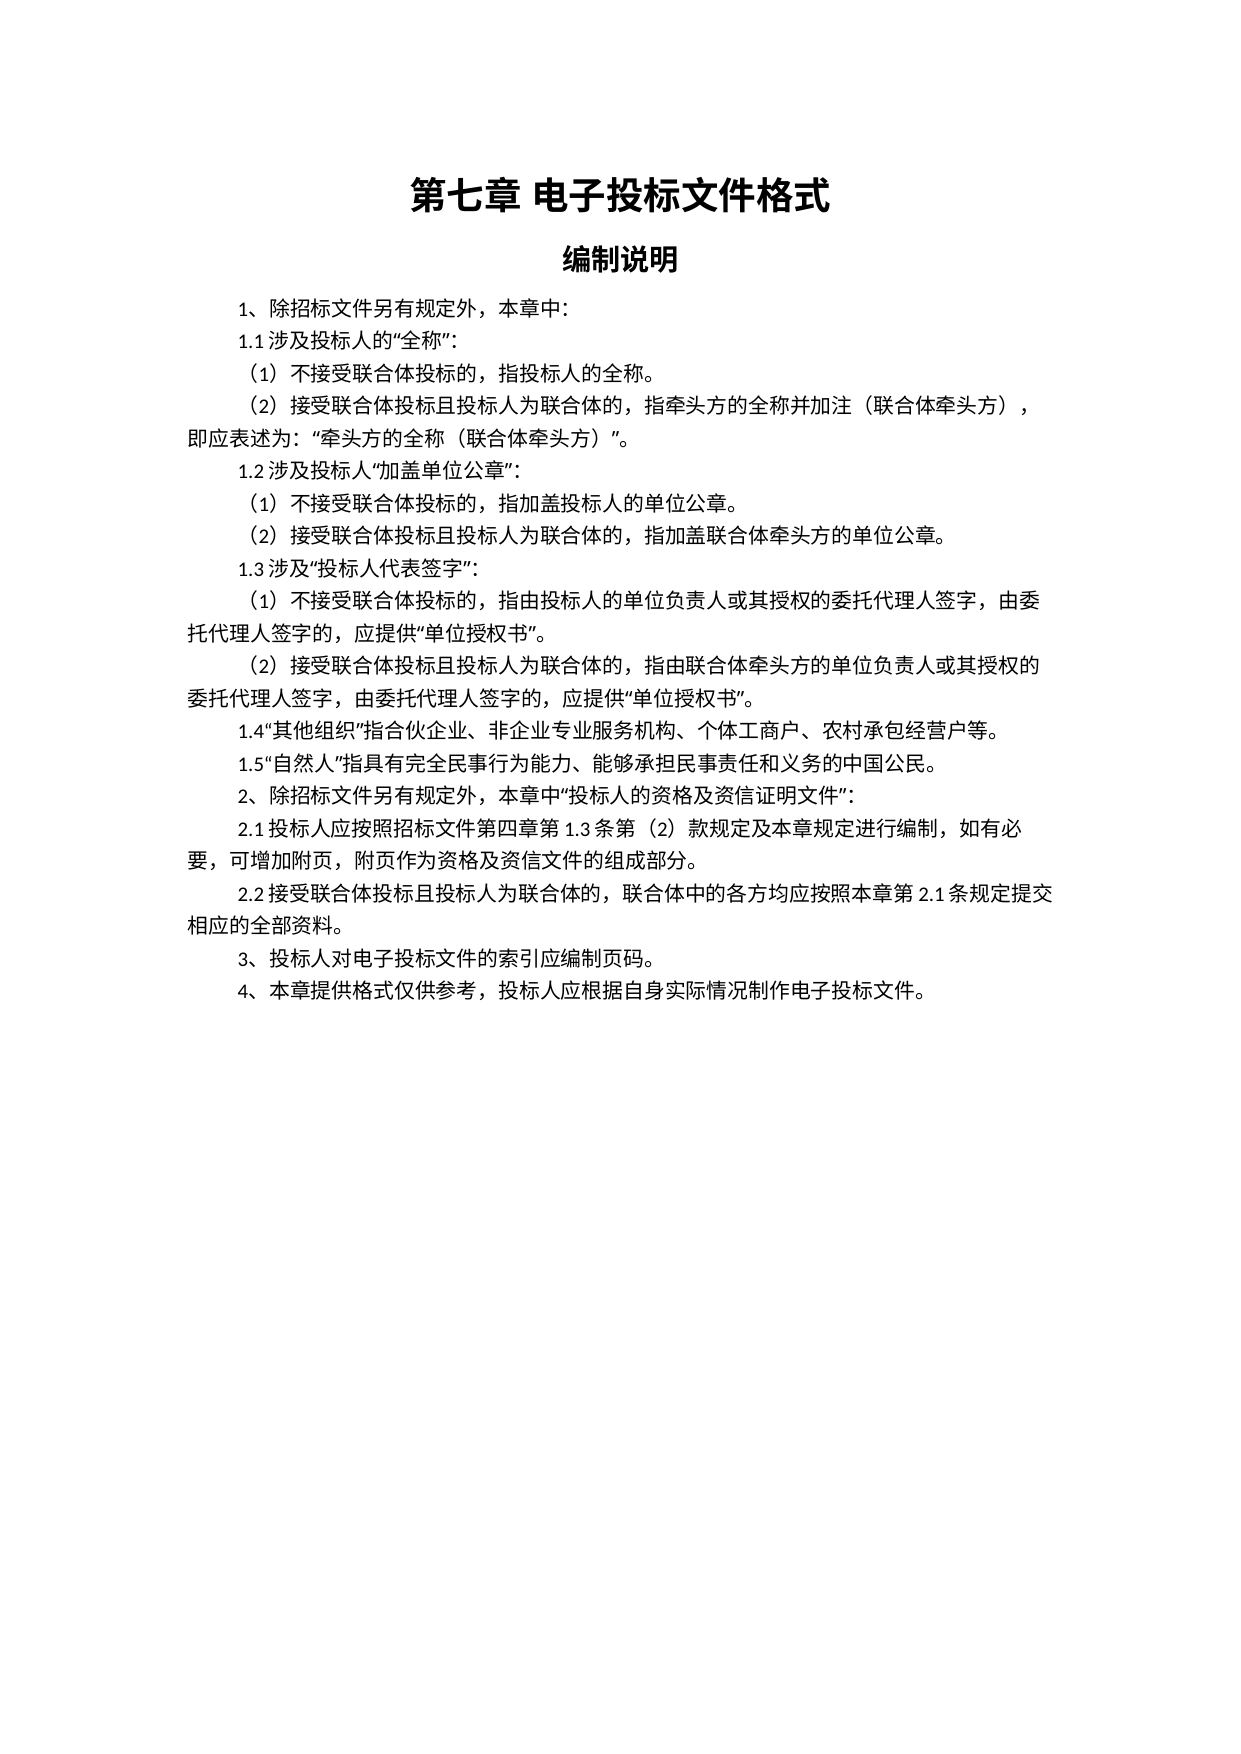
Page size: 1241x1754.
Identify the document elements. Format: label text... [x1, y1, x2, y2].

text （2）接受联合体投标且投标人为联合体的，指牵头方的全称并加注（联合体牵头方），即应表述为：“牵头方的全称（联合体牵头方）”。 [187, 389, 1053, 454]
text 2.1投标人应按照招标文件第四章第1.3条第（2）款规定及本章规定进行编制，如有必要，可增加附页，附页作为资格及资信文件的组成部分。 [187, 812, 1053, 877]
text 1.5“自然人”指具有完全民事行为能力、能够承担民事责任和义务的中国公民。 [187, 747, 1053, 779]
text 1.2涉及投标人“加盖单位公章”： [187, 454, 1053, 487]
text 第七章 电子投标文件格式 [187, 162, 1053, 227]
text 4、本章提供格式仅供参考，投标人应根据自身实际情况制作电子投标文件。 [187, 974, 1053, 1007]
text 1.1涉及投标人的“全称”： [187, 324, 1053, 357]
text 编制说明 [187, 227, 1053, 292]
text 2、除招标文件另有规定外，本章中“投标人的资格及资信证明文件”： [187, 779, 1053, 812]
text （1）不接受联合体投标的，指加盖投标人的单位公章。 [187, 487, 1053, 519]
text 3、投标人对电子投标文件的索引应编制页码。 [187, 942, 1053, 974]
text （2）接受联合体投标且投标人为联合体的，指加盖联合体牵头方的单位公章。 [187, 519, 1053, 552]
text 1、除招标文件另有规定外，本章中： [187, 292, 1053, 324]
text （1）不接受联合体投标的，指由投标人的单位负责人或其授权的委托代理人签字，由委托代理人签字的，应提供“单位授权书”。 [187, 584, 1053, 649]
text 1.4“其他组织”指合伙企业、非企业专业服务机构、个体工商户、农村承包经营户等。 [187, 714, 1053, 747]
text （1）不接受联合体投标的，指投标人的全称。 [187, 357, 1053, 389]
text 1.3涉及“投标人代表签字”： [187, 552, 1053, 584]
text 2.2接受联合体投标且投标人为联合体的，联合体中的各方均应按照本章第2.1条规定提交相应的全部资料。 [187, 877, 1053, 942]
text （2）接受联合体投标且投标人为联合体的，指由联合体牵头方的单位负责人或其授权的委托代理人签字，由委托代理人签字的，应提供“单位授权书”。 [187, 649, 1053, 714]
